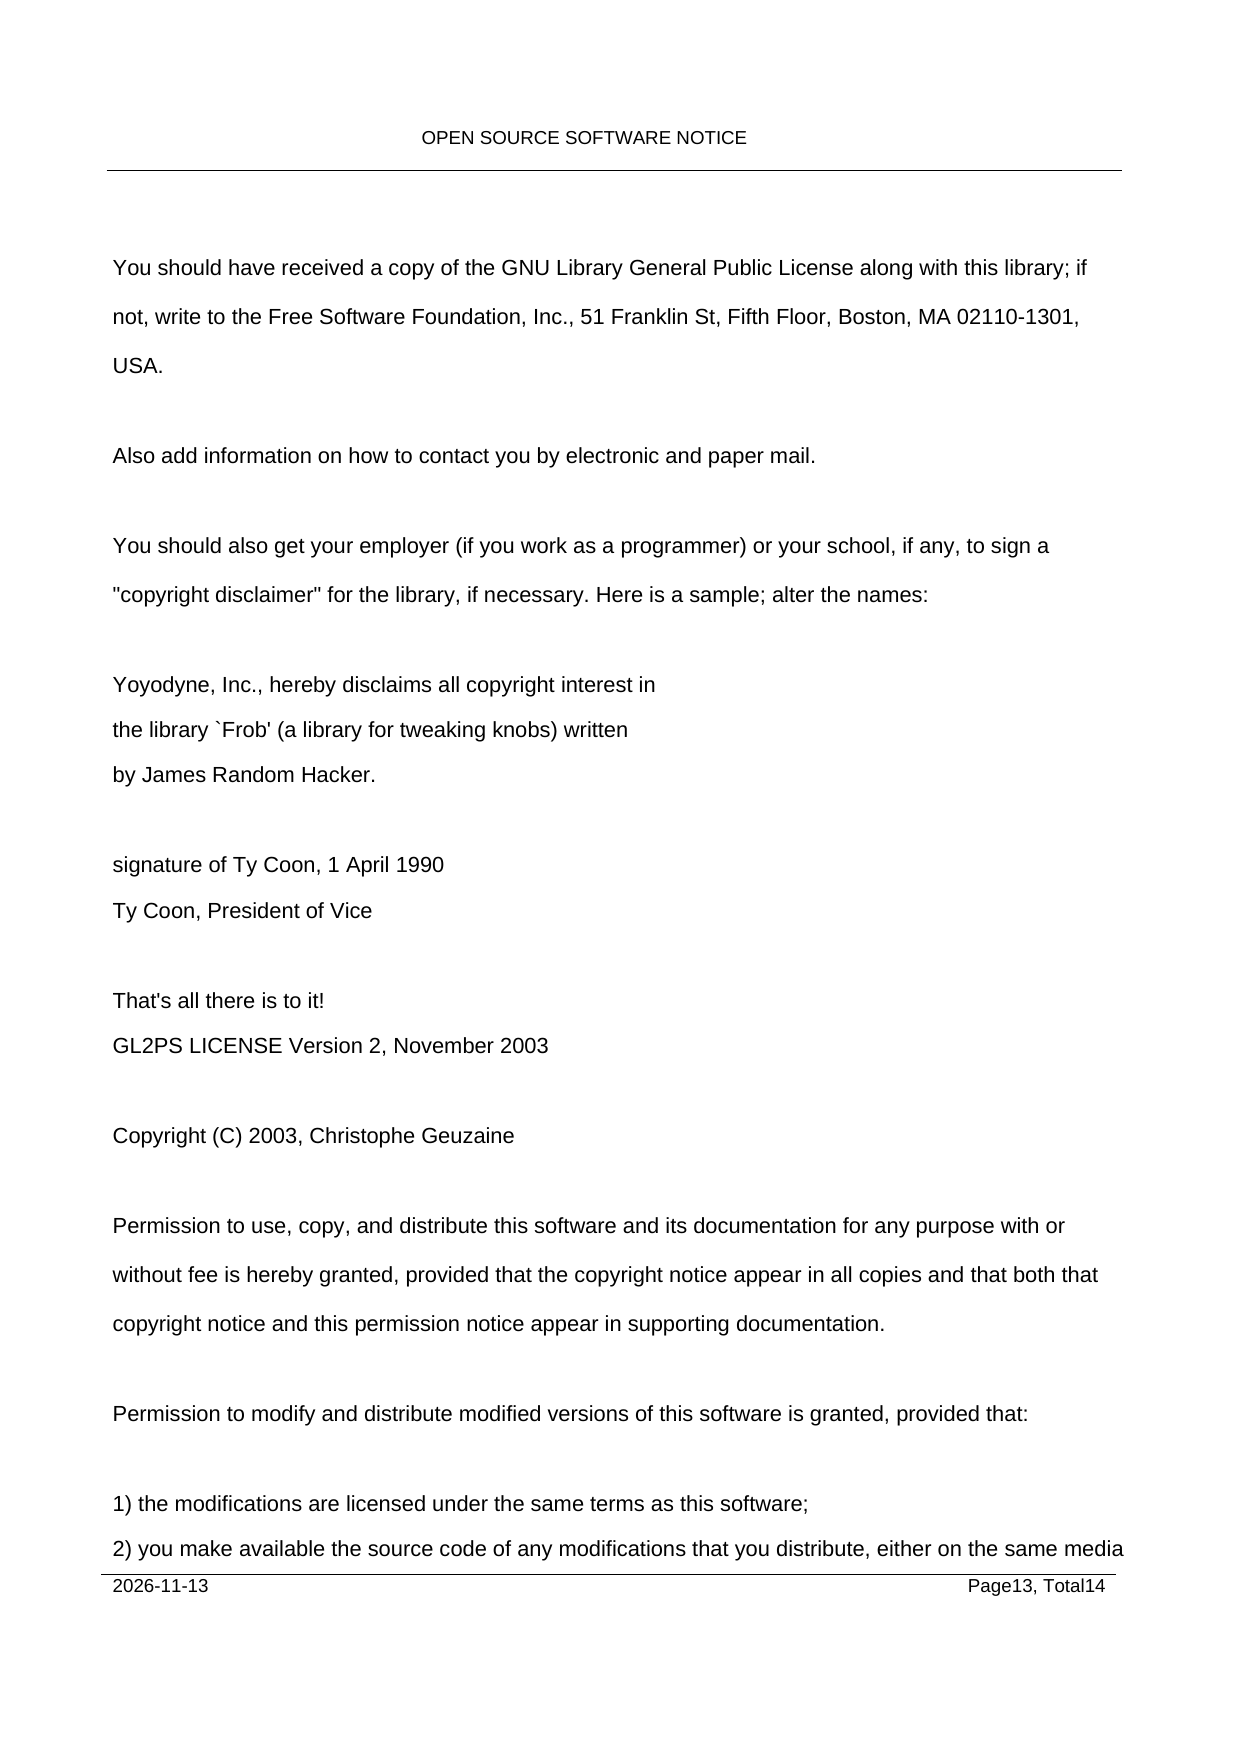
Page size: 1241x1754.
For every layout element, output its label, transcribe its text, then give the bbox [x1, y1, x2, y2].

text Yoyodyne, Inc., hereby disclaims all copyright interest in [112, 668, 1128, 701]
text the library `Frob' (a library for tweaking knobs) written [112, 713, 1128, 746]
text Permission to use, copy, and distribute this software and its documentation for any purpose with or without fee is hereby granted, provided that the copyright notice appear in all copies and that both that copyright notice and this permission notice appear in supporting documentation. [112, 1209, 1128, 1339]
text GL2PS LICENSE Version 2, November 2003 [112, 1029, 1128, 1062]
text by James Random Hacker. [112, 758, 1128, 791]
text Permission to modify and distribute modified versions of this software is granted, provided that: [112, 1397, 1128, 1430]
text You should also get your employer (if you work as a programmer) or your school, if any, to sign a "copyright disclaimer" for the library, if necessary. Here is a sample; alter the names: [112, 529, 1128, 611]
text You should have received a copy of the GNU Library General Public License along with this library; if not, write to the Free Software Foundation, Inc., 51 Franklin St, Fifth Floor, Boston, MA 02110-1301, USA. [112, 251, 1128, 381]
text Ty Coon, President of Vice [112, 894, 1128, 926]
text 1) the modifications are licensed under the same terms as this software; [112, 1487, 1128, 1520]
text That's all there is to it! [112, 984, 1128, 1017]
text Also add information on how to contact you by electronic and paper mail. [112, 439, 1128, 472]
text Copyright (C) 2003, Christophe Geuzaine [112, 1119, 1128, 1152]
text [112, 1533, 1128, 1565]
text signature of Ty Coon, 1 April 1990 [112, 849, 1128, 881]
